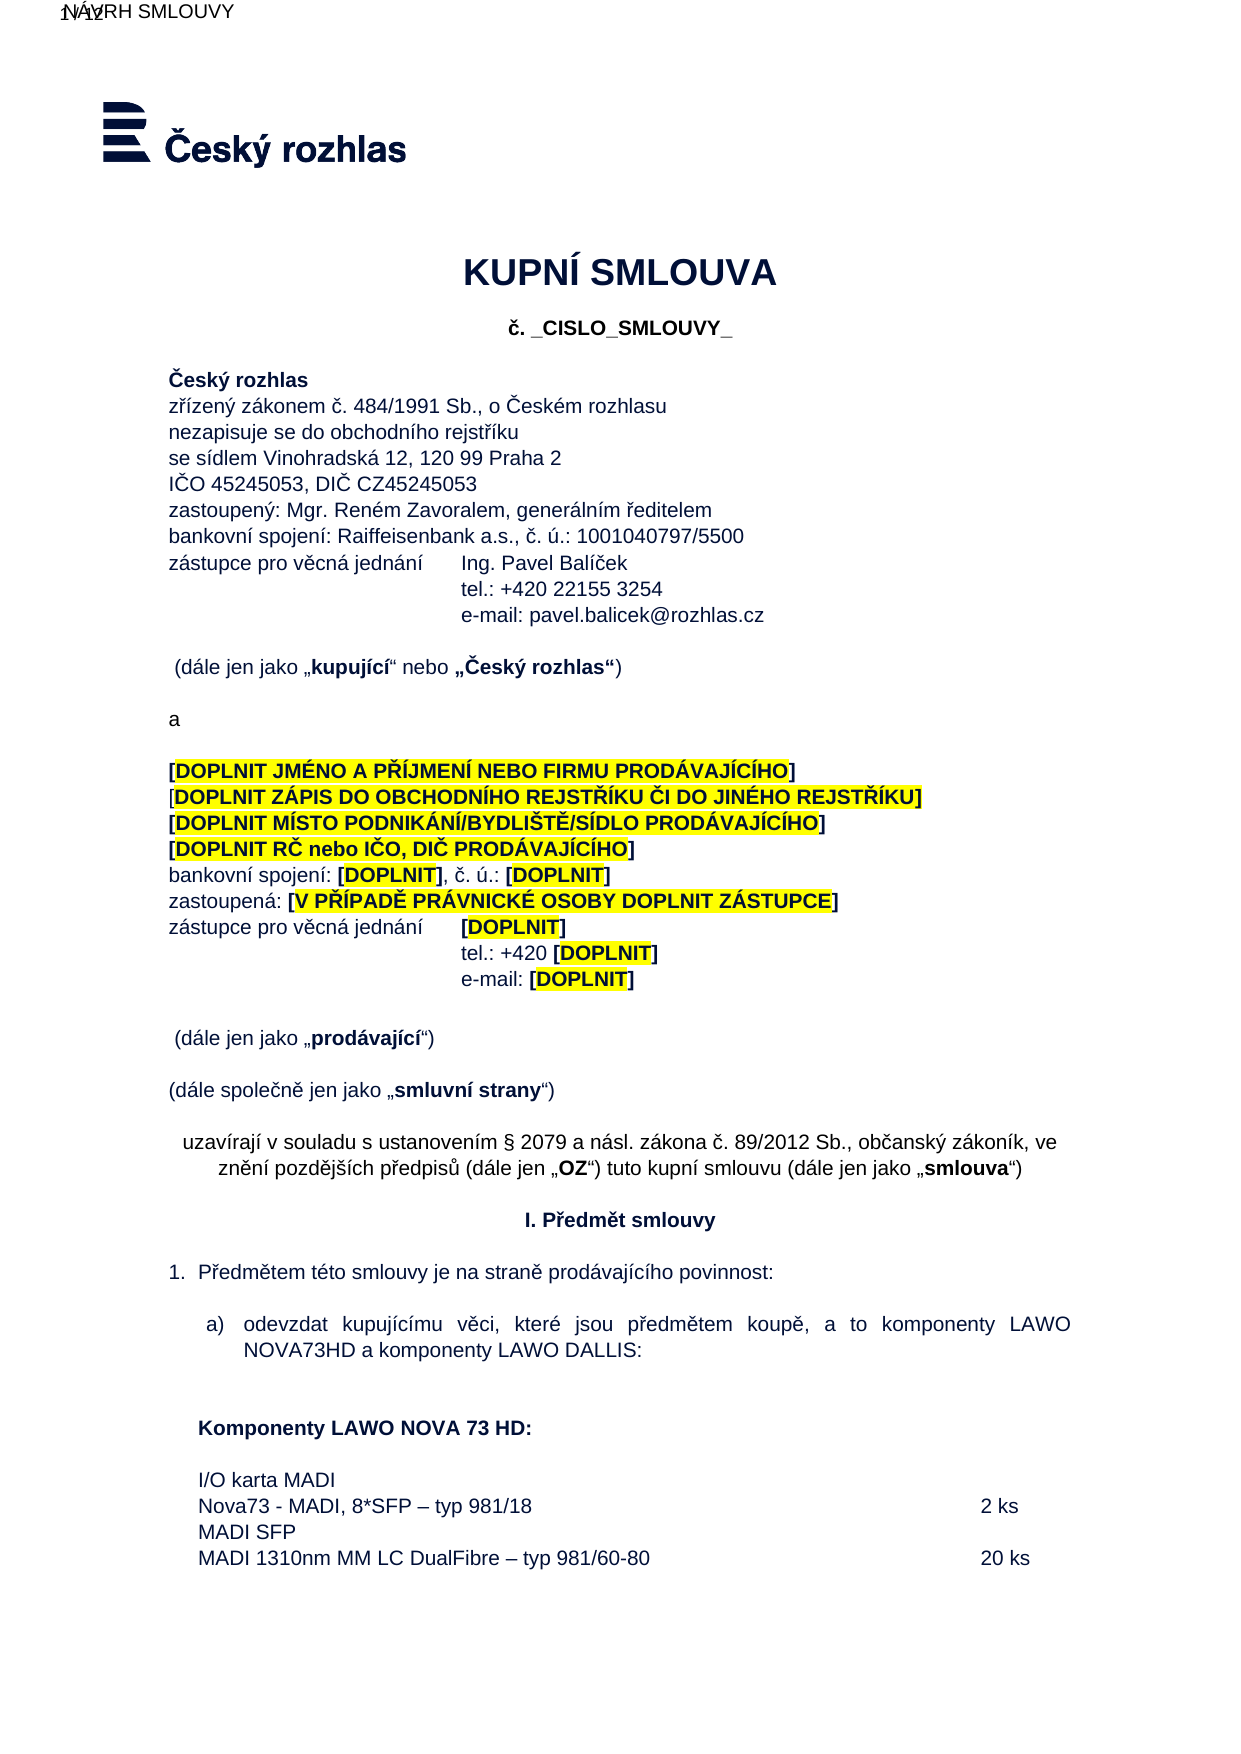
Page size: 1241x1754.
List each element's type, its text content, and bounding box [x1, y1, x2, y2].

text zastoupená: [V PŘÍPADĚ PRÁVNICKÉ OSOBY DOPLNIT ZÁSTUPCE] [168, 888, 1072, 914]
text (dále jen jako „kupující“ nebo „Český rozhlas“) [168, 653, 1072, 679]
text MADI 1310nm MM LC DualFibre – typ 981/60-80 20 ks [168, 1545, 1072, 1571]
text Nova73 - MADI, 8*SFP – typ 981/18 2 ks [168, 1493, 1072, 1519]
text Komponenty LAWO NOVA 73 HD: [198, 1415, 1072, 1441]
text [DOPLNIT MÍSTO PODNIKÁNÍ/BYDLIŠTĚ/SÍDLO PRODÁVAJÍCÍHO] [168, 809, 1072, 836]
text tel.: +420 22155 3254 [168, 575, 1072, 601]
text MADI SFP [168, 1519, 1072, 1545]
text IČO 45245053, DIČ CZ45245053 [168, 471, 1072, 497]
text a [168, 705, 1072, 731]
text uzavírají v souladu s ustanovením § 2079 a násl. zákona č. 89/2012 Sb., občanský zákoník, ve znění pozdějších předpisů (dále jen „OZ“) tuto kupní smlouvu (dále jen jako „smlouva“) [168, 1128, 1072, 1180]
text (dále jen jako „prodávající“) [168, 1024, 1072, 1050]
text tel.: +420 [DOPLNIT] [168, 940, 1072, 966]
text (dále společně jen jako „smluvní strany“) [168, 1076, 1072, 1102]
picture [103, 102, 406, 168]
text nezapisuje se do obchodního rejstříku [168, 419, 1072, 445]
text [DOPLNIT JMÉNO A PŘÍJMENÍ NEBO FIRMU PRODÁVAJÍCÍHO] [168, 757, 1072, 783]
text e-mail: [DOPLNIT] [168, 966, 1072, 992]
subtitle odevzdat kupujícímu věci, které jsou předmětem koupě, a to komponenty LAWO NOVA73HD a komponenty LAWO DALLIS: [206, 1311, 1072, 1363]
text zástupce pro věcná jednání [DOPLNIT] [168, 914, 1072, 940]
text zřízený zákonem č. 484/1991 Sb., o Českém rozhlasu [168, 393, 1072, 419]
text se sídlem Vinohradská 12, 120 99 Praha 2 [168, 445, 1072, 471]
text bankovní spojení: [DOPLNIT], č. ú.: [DOPLNIT] [168, 862, 1072, 888]
text bankovní spojení: Raiffeisenbank a.s., č. ú.: 1001040797/5500 [168, 523, 1072, 549]
text e-mail: pavel.balicek@rozhlas.cz [168, 601, 1072, 627]
text [DOPLNIT RČ nebo IČO, DIČ PRODÁVAJÍCÍHO] [168, 836, 1072, 862]
text č. _CISLO_SMLOUVY_ [168, 315, 1072, 341]
text zastoupený: Mgr. Reném Zavoralem, generálním ředitelem [168, 497, 1072, 523]
text Český rozhlas [168, 367, 1072, 393]
subtitle Předmětem této smlouvy je na straně prodávajícího povinnost: [168, 1258, 1072, 1284]
text zástupce pro věcná jednání Ing. Pavel Balíček [168, 549, 1072, 575]
subtitle Předmět smlouvy [168, 1206, 1072, 1232]
text I/O karta MADI [168, 1467, 1072, 1493]
text [DOPLNIT ZÁPIS DO OBCHODNÍHO REJSTŘÍKU ČI DO JINÉHO REJSTŘÍKU] [168, 783, 1072, 809]
title KUPNÍ SMLOUVA [168, 250, 1072, 294]
